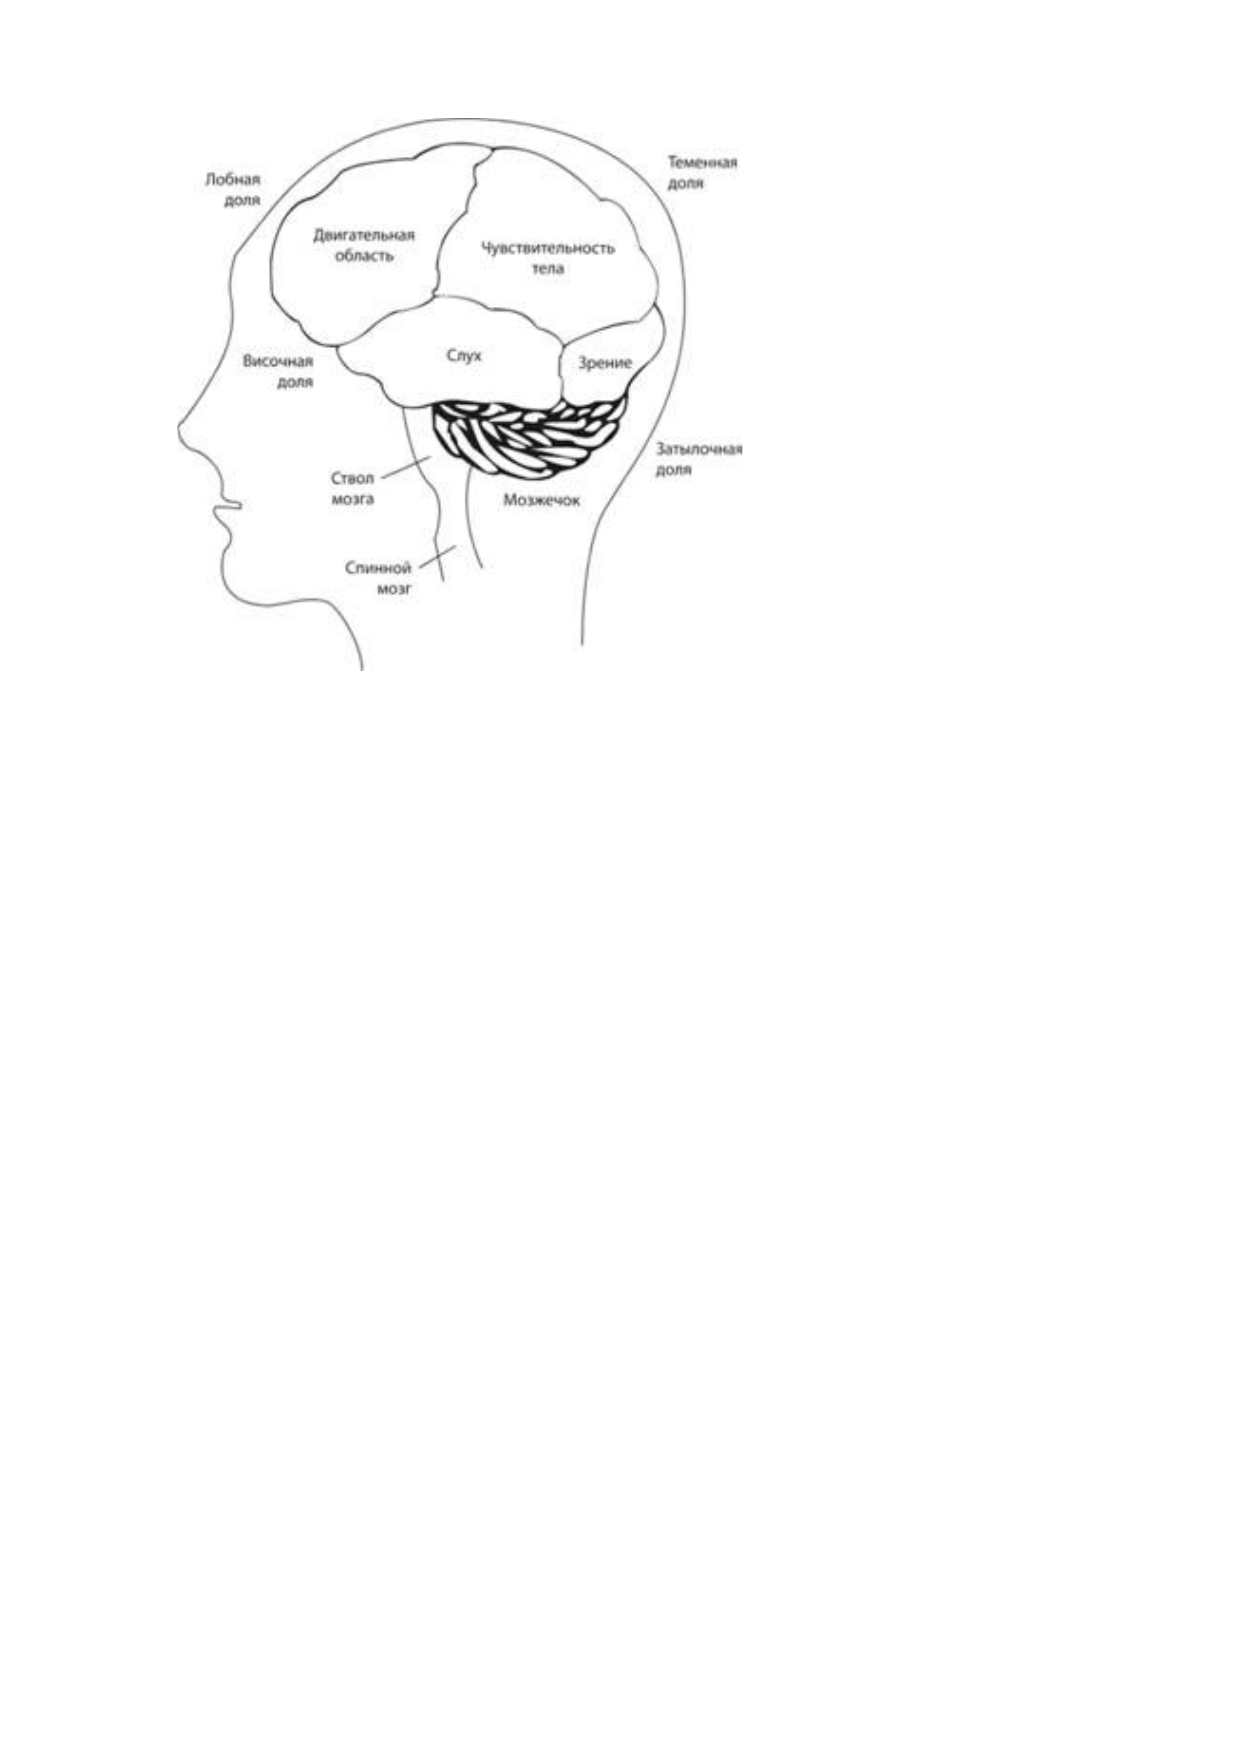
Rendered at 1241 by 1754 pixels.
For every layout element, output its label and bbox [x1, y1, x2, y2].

picture [177, 118, 743, 671]
